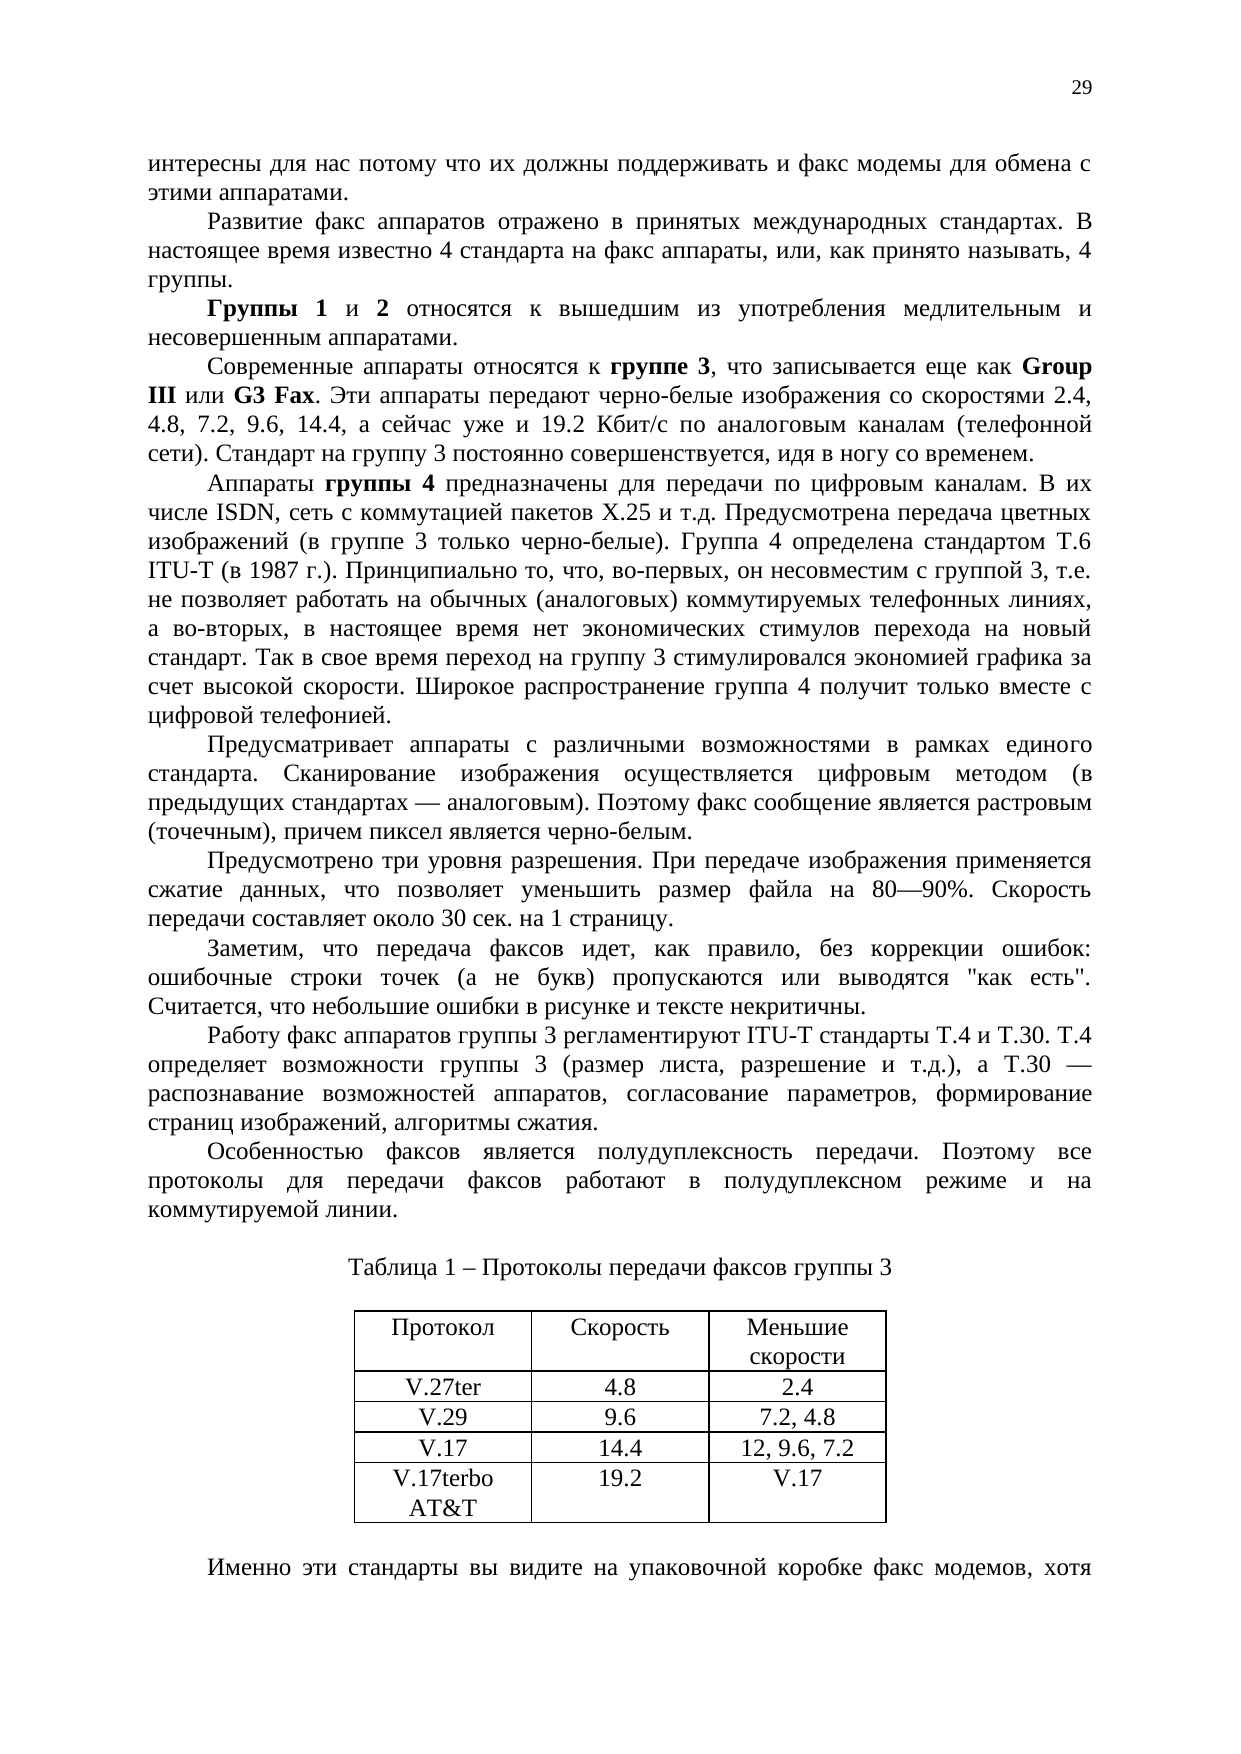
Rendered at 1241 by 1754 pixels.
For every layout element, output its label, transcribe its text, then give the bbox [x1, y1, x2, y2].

table_header Меньшие скорости [710, 1312, 885, 1370]
text Современные аппараты относятся к группе 3, что записывается еще как Group III или G3 Fах. Эти аппараты передают черно-белые изображения со скоростями 2.4, 4.8, 7.2, 9.6, 14.4, а сейчас уже и 19.2 Кбит/с по аналоговым каналам (телефонной сети). Стандарт на группу 3 постоянно совершенствуется, идя в ногу со временем. [148, 351, 1092, 467]
table_cell V.17 [710, 1463, 885, 1521]
text Группы 1 и 2 относятся к вышедшим из употребления медлительным и несовершенным аппаратами. [148, 293, 1092, 351]
table_cell 19.2 [532, 1463, 708, 1521]
table_cell 9.6 [532, 1402, 708, 1431]
text Предусматривает аппараты с различными возможностями в рамках единого стандарта. Сканирование изображения осуществляется цифровым методом (в предыдущих стандартах — аналоговым). Поэтому факс сообщение является растровым (точечным), причем пиксел является черно-белым. [148, 729, 1092, 845]
text Особенностью факсов является полудуплексность передачи. Поэтому все протоколы для передачи факсов работают в полудуплексном режиме и на коммутируемой линии. [148, 1136, 1092, 1223]
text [148, 148, 1092, 206]
text Аппараты группы 4 предназначены для передачи по цифровым каналам. В их числе ISDN, сеть с коммутацией пакетов Х.25 и т.д. Предусмотрена передача цветных изображений (в группе 3 только черно-белые). Группа 4 определена стандартом Т.6 IТU-Т (в 1987 г.). Принципиально то, что, во-первых, он несовместим с группой 3, т.е. не позволяет работать на обычных (аналоговых) коммутируемых телефонных линиях, а во-вторых, в настоящее время нет экономических стимулов перехода на новый стандарт. Так в свое время переход на группу 3 стимулировался экономией графика за счет высокой скорости. Широкое распространение группа 4 получит только вместе с цифровой телефонией. [148, 467, 1092, 729]
table_cell 12, 9.6, 7.2 [710, 1433, 885, 1462]
table_cell 7.2, 4.8 [710, 1402, 885, 1431]
table_cell V.27tеr [355, 1372, 531, 1401]
text Таблица 1 – Протоколы передачи факсов группы 3 [148, 1252, 1092, 1281]
table_cell V.17terbo АТ&Т [355, 1463, 531, 1521]
text Развитие факс аппаратов отражено в принятых международных стандартах. В настоящее время известно 4 стандарта на факс аппараты, или, как принято называть, 4 группы. [148, 206, 1092, 293]
text Заметим, что передача факсов идет, как правило, без коррекции ошибок: ошибочные строки точек (а не букв) пропускаются или выводятся "как есть". Считается, что небольшие ошибки в рисунке и тексте некритичны. [148, 932, 1092, 1019]
table_header Скорость [532, 1312, 708, 1370]
table_cell 14.4 [532, 1433, 708, 1462]
table_cell V.29 [355, 1402, 531, 1431]
table_header Протокол [355, 1312, 531, 1370]
text Работу факс аппаратов группы 3 регламентируют IТU-Т стандарты Т.4 и Т.30. Т.4 определяет возможности группы 3 (размер листа, разрешение и т.д.), а Т.30 — распознавание возможностей аппаратов, согласование параметров, формирование страниц изображений, алгоритмы сжатия. [148, 1019, 1092, 1136]
table_cell 2.4 [710, 1372, 885, 1401]
table_cell 4.8 [532, 1372, 708, 1401]
text Предусмотрено три уровня разрешения. При передаче изображения применяется сжатие данных, что позволяет уменьшить размер файла на 80—90%. Скорость передачи составляет около 30 сек. на 1 страницу. [148, 845, 1092, 932]
table_cell V.17 [355, 1433, 531, 1462]
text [148, 1552, 1092, 1581]
